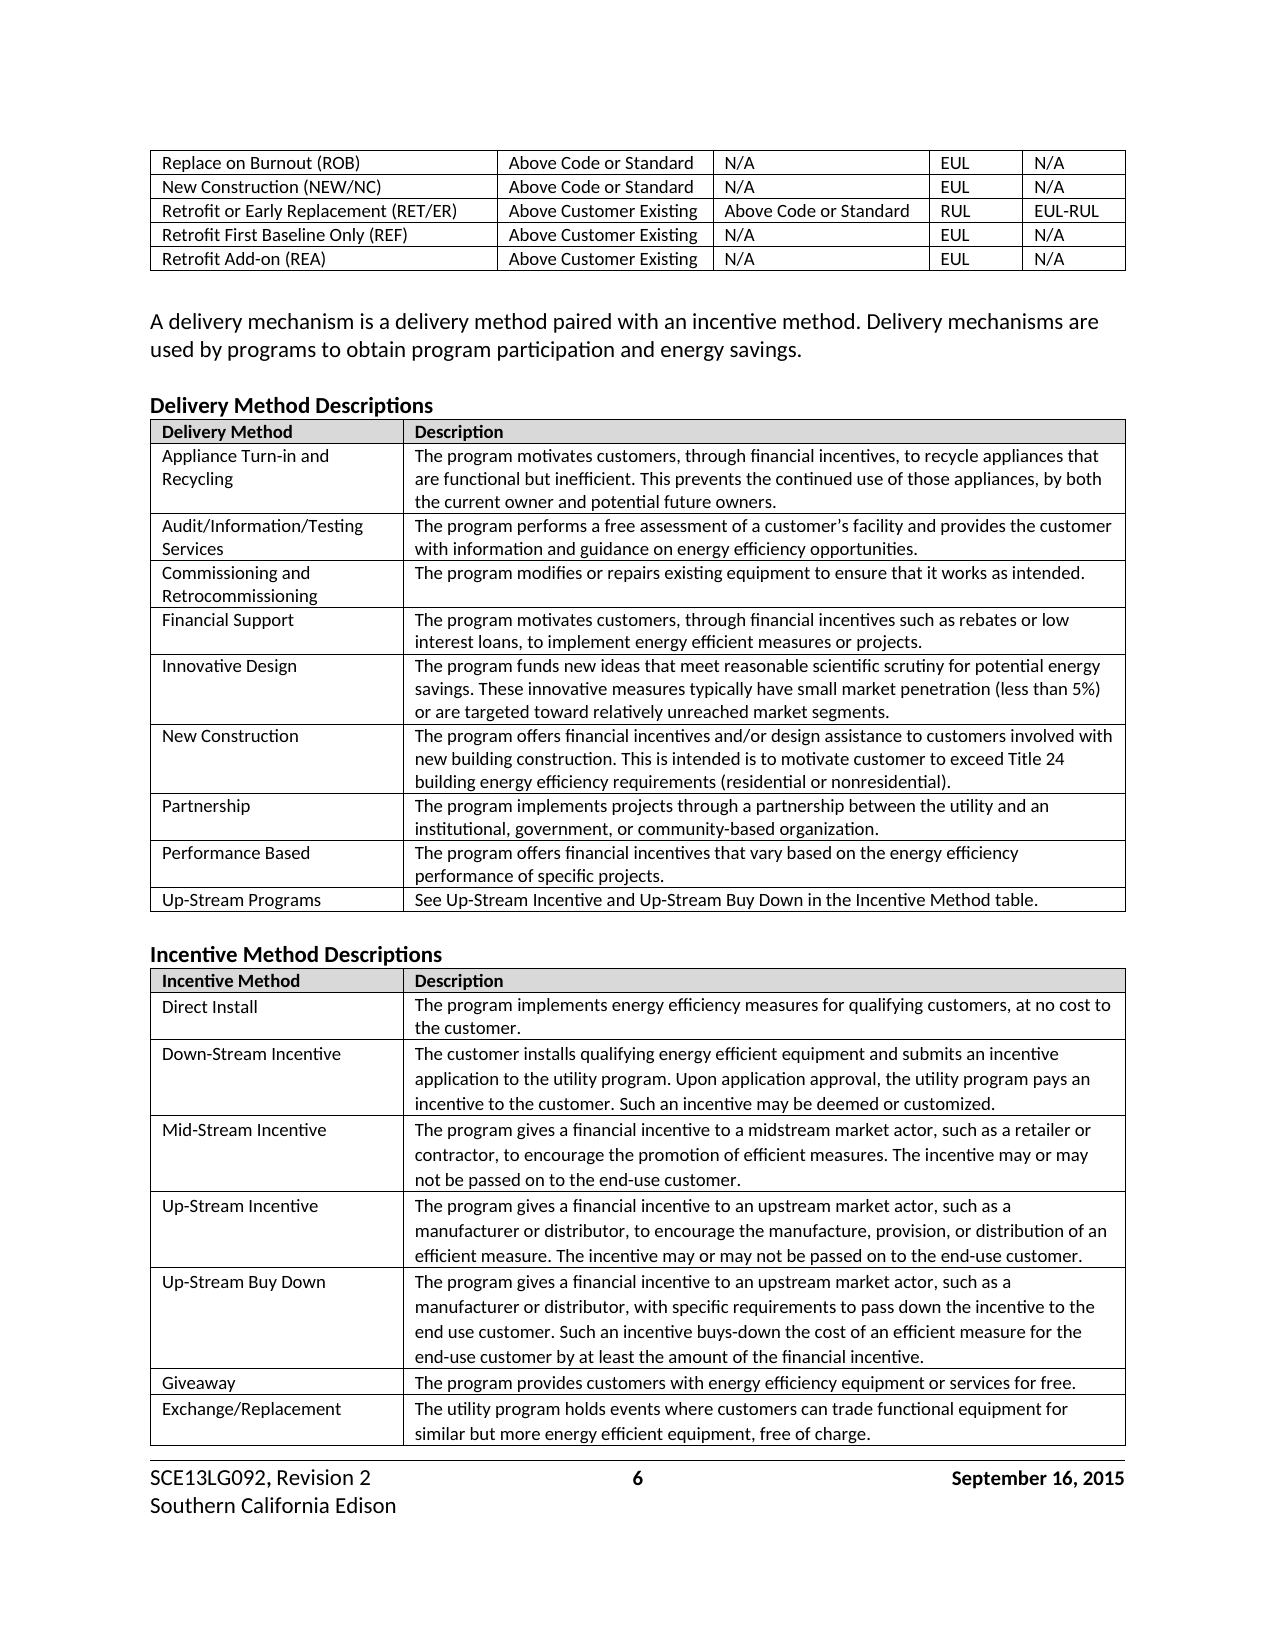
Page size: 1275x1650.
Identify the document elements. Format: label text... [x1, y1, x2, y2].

text Incentive Method Descriptions [150, 940, 1125, 968]
table_cell Commissioning and Retrocommissioning [151, 561, 403, 607]
table_cell Giveaway [151, 1369, 403, 1394]
table_cell Exchange/Replacement [151, 1395, 403, 1445]
table_cell N/A [1023, 175, 1125, 198]
table_cell N/A [1023, 223, 1125, 246]
table_cell Above Customer Existing [498, 247, 713, 270]
table_cell EUL-RUL [1023, 199, 1125, 222]
table_cell The program gives a financial incentive to an upstream market actor, such as a manufacturer or distributor, to encourage the manufacture, provision, or distribution of an efficient measure. The incentive may or may not be passed on to the end-use customer. [404, 1192, 1125, 1267]
table_header Description [404, 969, 1125, 992]
table_cell Above Code or Standard [498, 175, 713, 198]
table_header Incentive Method [151, 969, 403, 992]
table_cell EUL [930, 247, 1022, 270]
table_cell Retrofit Add-on (REA) [151, 247, 497, 270]
table_cell EUL [930, 151, 1022, 174]
table_cell Performance Based [151, 841, 403, 887]
table_cell Mid-Stream Incentive [151, 1116, 403, 1191]
table_cell Above Customer Existing [498, 199, 713, 222]
table_cell Financial Support [151, 608, 403, 654]
table_cell The program provides customers with energy efficiency equipment or services for free. [404, 1369, 1125, 1394]
table_cell RUL [930, 199, 1022, 222]
table_cell The program motivates customers, through financial incentives such as rebates or low interest loans, to implement energy efficient measures or projects. [404, 608, 1125, 654]
table_header Description [404, 420, 1125, 443]
table_cell Replace on Burnout (ROB) [151, 151, 497, 174]
table_cell Down-Stream Incentive [151, 1040, 403, 1115]
table_cell See Up-Stream Incentive and Up-Stream Buy Down in the Incentive Method table. [404, 888, 1125, 911]
table_cell Above Code or Standard [498, 151, 713, 174]
table_cell Up-Stream Programs [151, 888, 403, 911]
table_cell New Construction (NEW/NC) [151, 175, 497, 198]
table_cell Retrofit First Baseline Only (REF) [151, 223, 497, 246]
text Delivery Method Descriptions [150, 391, 1125, 419]
table_cell Audit/Information/Testing Services [151, 514, 403, 560]
table_header Delivery Method [151, 420, 403, 443]
table_cell N/A [714, 175, 929, 198]
table_cell Retrofit or Early Replacement (RET/ER) [151, 199, 497, 222]
table_cell Above Code or Standard [714, 199, 929, 222]
table_cell The program performs a free assessment of a customer’s facility and provides the customer with information and guidance on energy efficiency opportunities. [404, 514, 1125, 560]
table_cell The program funds new ideas that meet reasonable scientific scrutiny for potential energy savings. These innovative measures typically have small market penetration (less than 5%) or are targeted toward relatively unreached market segments. [404, 655, 1125, 723]
table_cell New Construction [151, 725, 403, 793]
table_cell EUL [930, 223, 1022, 246]
table_cell The program offers financial incentives that vary based on the energy efficiency performance of specific projects. [404, 841, 1125, 887]
table_cell The program implements energy efficiency measures for qualifying customers, at no cost to the customer. [404, 993, 1125, 1039]
table_cell The customer installs qualifying energy efficient equipment and submits an incentive application to the utility program. Upon application approval, the utility program pays an incentive to the customer. Such an incentive may be deemed or customized. [404, 1040, 1125, 1115]
table_cell The program motivates customers, through financial incentives, to recycle appliances that are functional but inefficient. This prevents the continued use of those appliances, by both the current owner and potential future owners. [404, 444, 1125, 513]
table_cell N/A [714, 223, 929, 246]
table_cell Partnership [151, 794, 403, 840]
table_cell Above Customer Existing [498, 223, 713, 246]
table_cell Innovative Design [151, 655, 403, 723]
table_cell The program gives a financial incentive to a midstream market actor, such as a retailer or contractor, to encourage the promotion of efficient measures. The incentive may or may not be passed on to the end-use customer. [404, 1116, 1125, 1191]
table_cell Direct Install [151, 993, 403, 1039]
table_cell The program offers financial incentives and/or design assistance to customers involved with new building construction. This is intended is to motivate customer to exceed Title 24 building energy efficiency requirements (residential or nonresidential). [404, 725, 1125, 793]
table_cell The program implements projects through a partnership between the utility and an institutional, government, or community-based organization. [404, 794, 1125, 840]
table_cell Appliance Turn-in and Recycling [151, 444, 403, 513]
table_cell N/A [1023, 247, 1125, 270]
table_cell N/A [714, 247, 929, 270]
table_cell N/A [714, 151, 929, 174]
table_cell The program modifies or repairs existing equipment to ensure that it works as intended. [404, 561, 1125, 607]
table_cell Up-Stream Buy Down [151, 1268, 403, 1368]
table_cell Up-Stream Incentive [151, 1192, 403, 1267]
table_cell The program gives a financial incentive to an upstream market actor, such as a manufacturer or distributor, with specific requirements to pass down the incentive to the end use customer. Such an incentive buys-down the cost of an efficient measure for the end-use customer by at least the amount of the financial incentive. [404, 1268, 1125, 1368]
text A delivery mechanism is a delivery method paired with an incentive method. Delivery mechanisms are used by programs to obtain program participation and energy savings. [150, 307, 1125, 363]
table_cell EUL [930, 175, 1022, 198]
table_cell The utility program holds events where customers can trade functional equipment for similar but more energy efficient equipment, free of charge. [404, 1395, 1125, 1445]
table_cell N/A [1023, 151, 1125, 174]
